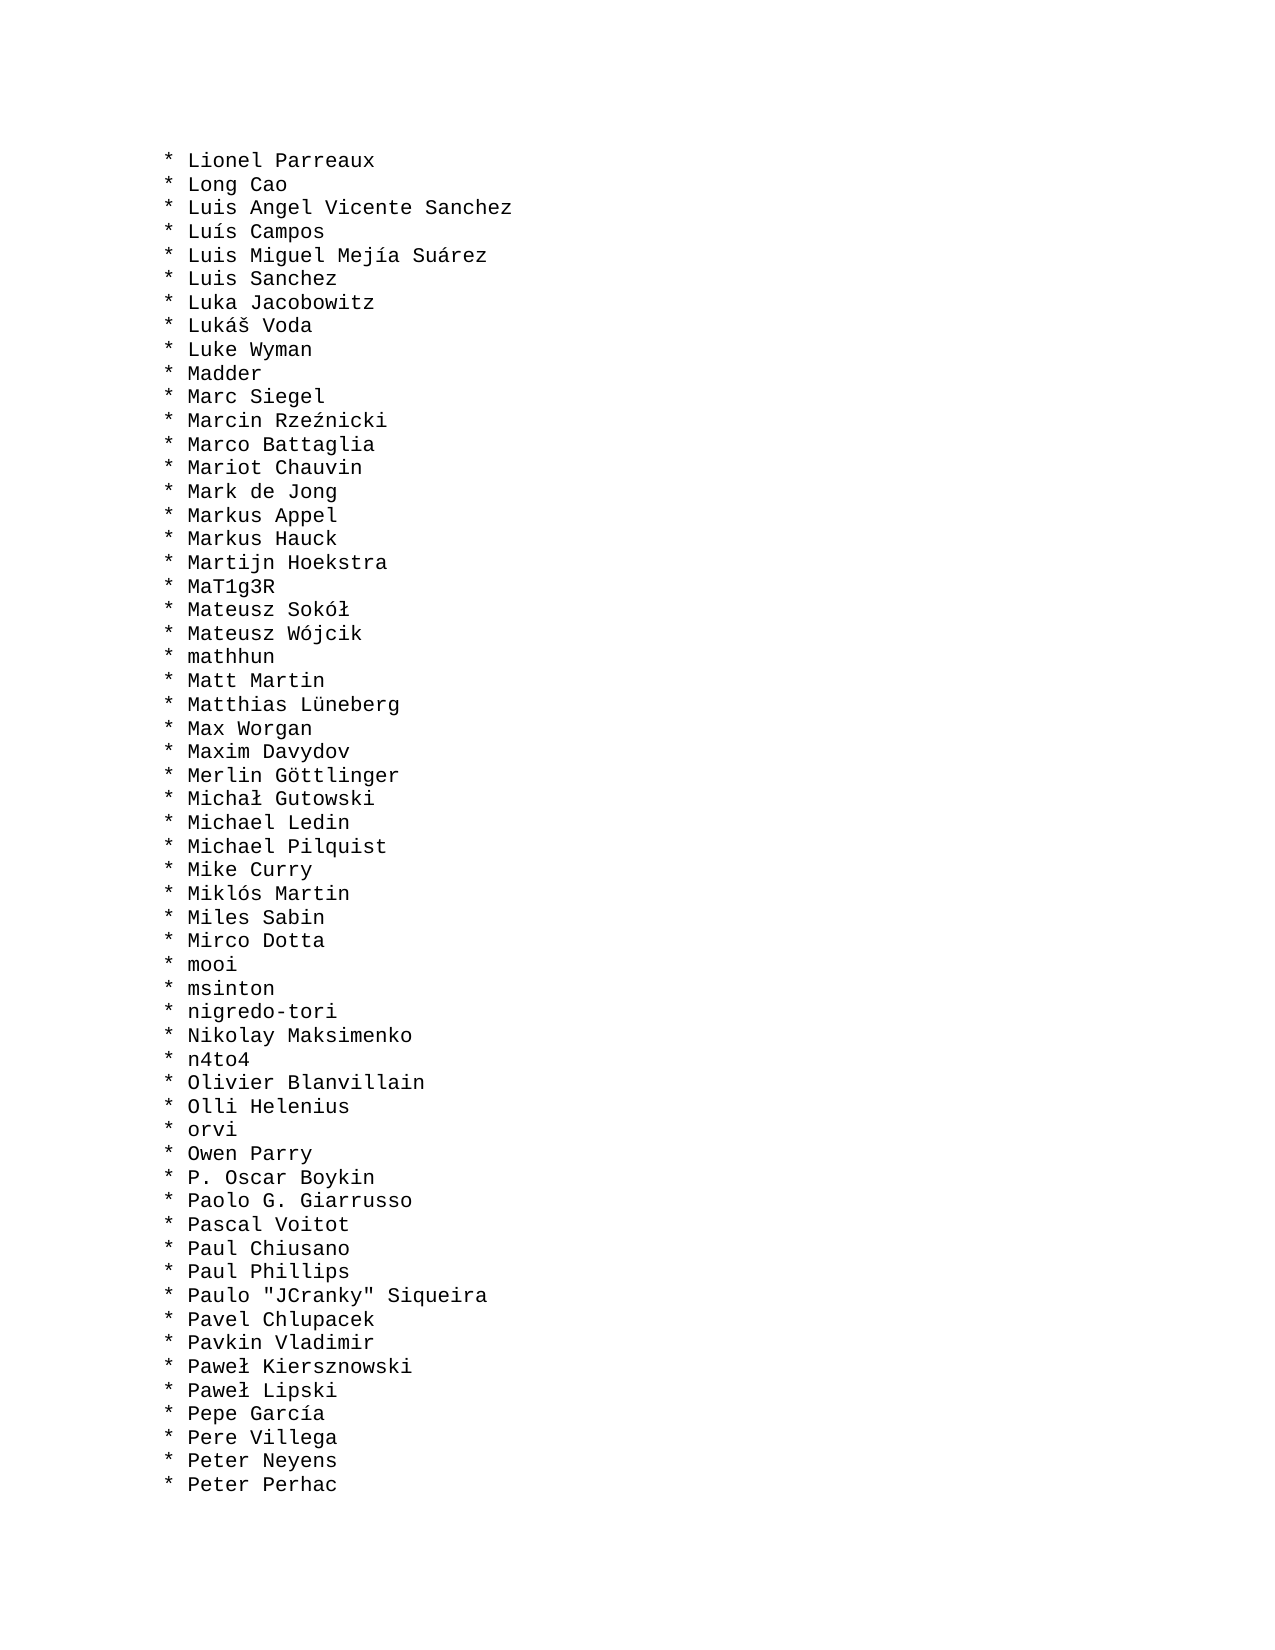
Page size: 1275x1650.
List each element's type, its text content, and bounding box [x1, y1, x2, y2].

text * Mariot Chauvin [150, 457, 1125, 481]
text * Matthias Lüneberg [150, 694, 1125, 717]
text * Pepe García [150, 1403, 1125, 1427]
text * Michał Gutowski [150, 788, 1125, 812]
text * nigredo-tori [150, 1001, 1125, 1025]
text * Matt Martin [150, 670, 1125, 694]
text * mathhun [150, 647, 1125, 670]
text * Mike Curry [150, 859, 1125, 883]
text * MaT1g3R [150, 576, 1125, 599]
text * Michael Pilquist [150, 836, 1125, 859]
text * Lukáš Voda [150, 316, 1125, 339]
text * Merlin Göttlinger [150, 765, 1125, 788]
text * Pavkin Vladimir [150, 1332, 1125, 1356]
text * Lionel Parreaux [150, 150, 1125, 174]
text * Paul Chiusano [150, 1238, 1125, 1261]
text * Pavel Chlupacek [150, 1309, 1125, 1332]
text * mooi [150, 954, 1125, 978]
text * Max Worgan [150, 717, 1125, 741]
text * Marcin Rzeźnicki [150, 410, 1125, 434]
text * Luka Jacobowitz [150, 292, 1125, 316]
text * Mateusz Sokół [150, 599, 1125, 623]
text * Olli Helenius [150, 1096, 1125, 1119]
text * Paul Phillips [150, 1261, 1125, 1285]
text * Miklós Martin [150, 883, 1125, 907]
text * Paweł Kiersznowski [150, 1356, 1125, 1379]
text * msinton [150, 978, 1125, 1001]
text * Maxim Davydov [150, 741, 1125, 765]
text * Marc Siegel [150, 386, 1125, 410]
text * Paweł Lipski [150, 1379, 1125, 1403]
text * orvi [150, 1119, 1125, 1143]
text * Peter Perhac [150, 1474, 1125, 1498]
text * Madder [150, 363, 1125, 386]
text * Markus Appel [150, 505, 1125, 528]
text * Owen Parry [150, 1143, 1125, 1167]
text * Mateusz Wójcik [150, 623, 1125, 647]
text * Markus Hauck [150, 528, 1125, 552]
text * n4to4 [150, 1048, 1125, 1072]
text * Peter Neyens [150, 1451, 1125, 1474]
text * Pere Villega [150, 1427, 1125, 1451]
text * Paolo G. Giarrusso [150, 1190, 1125, 1214]
text * Marco Battaglia [150, 434, 1125, 457]
text * Luke Wyman [150, 339, 1125, 363]
text * Long Cao [150, 174, 1125, 197]
text * Luís Campos [150, 221, 1125, 244]
text * Pascal Voitot [150, 1214, 1125, 1238]
text * Martijn Hoekstra [150, 552, 1125, 576]
text * Michael Ledin [150, 812, 1125, 836]
text * Luis Sanchez [150, 268, 1125, 292]
text * Miles Sabin [150, 907, 1125, 930]
text * Paulo "JCranky" Siqueira [150, 1285, 1125, 1309]
text * Nikolay Maksimenko [150, 1025, 1125, 1048]
text * Olivier Blanvillain [150, 1072, 1125, 1096]
text * P. Oscar Boykin [150, 1167, 1125, 1190]
text * Luis Angel Vicente Sanchez [150, 197, 1125, 221]
text * Luis Miguel Mejía Suárez [150, 244, 1125, 268]
text * Mark de Jong [150, 481, 1125, 505]
text * Mirco Dotta [150, 930, 1125, 954]
